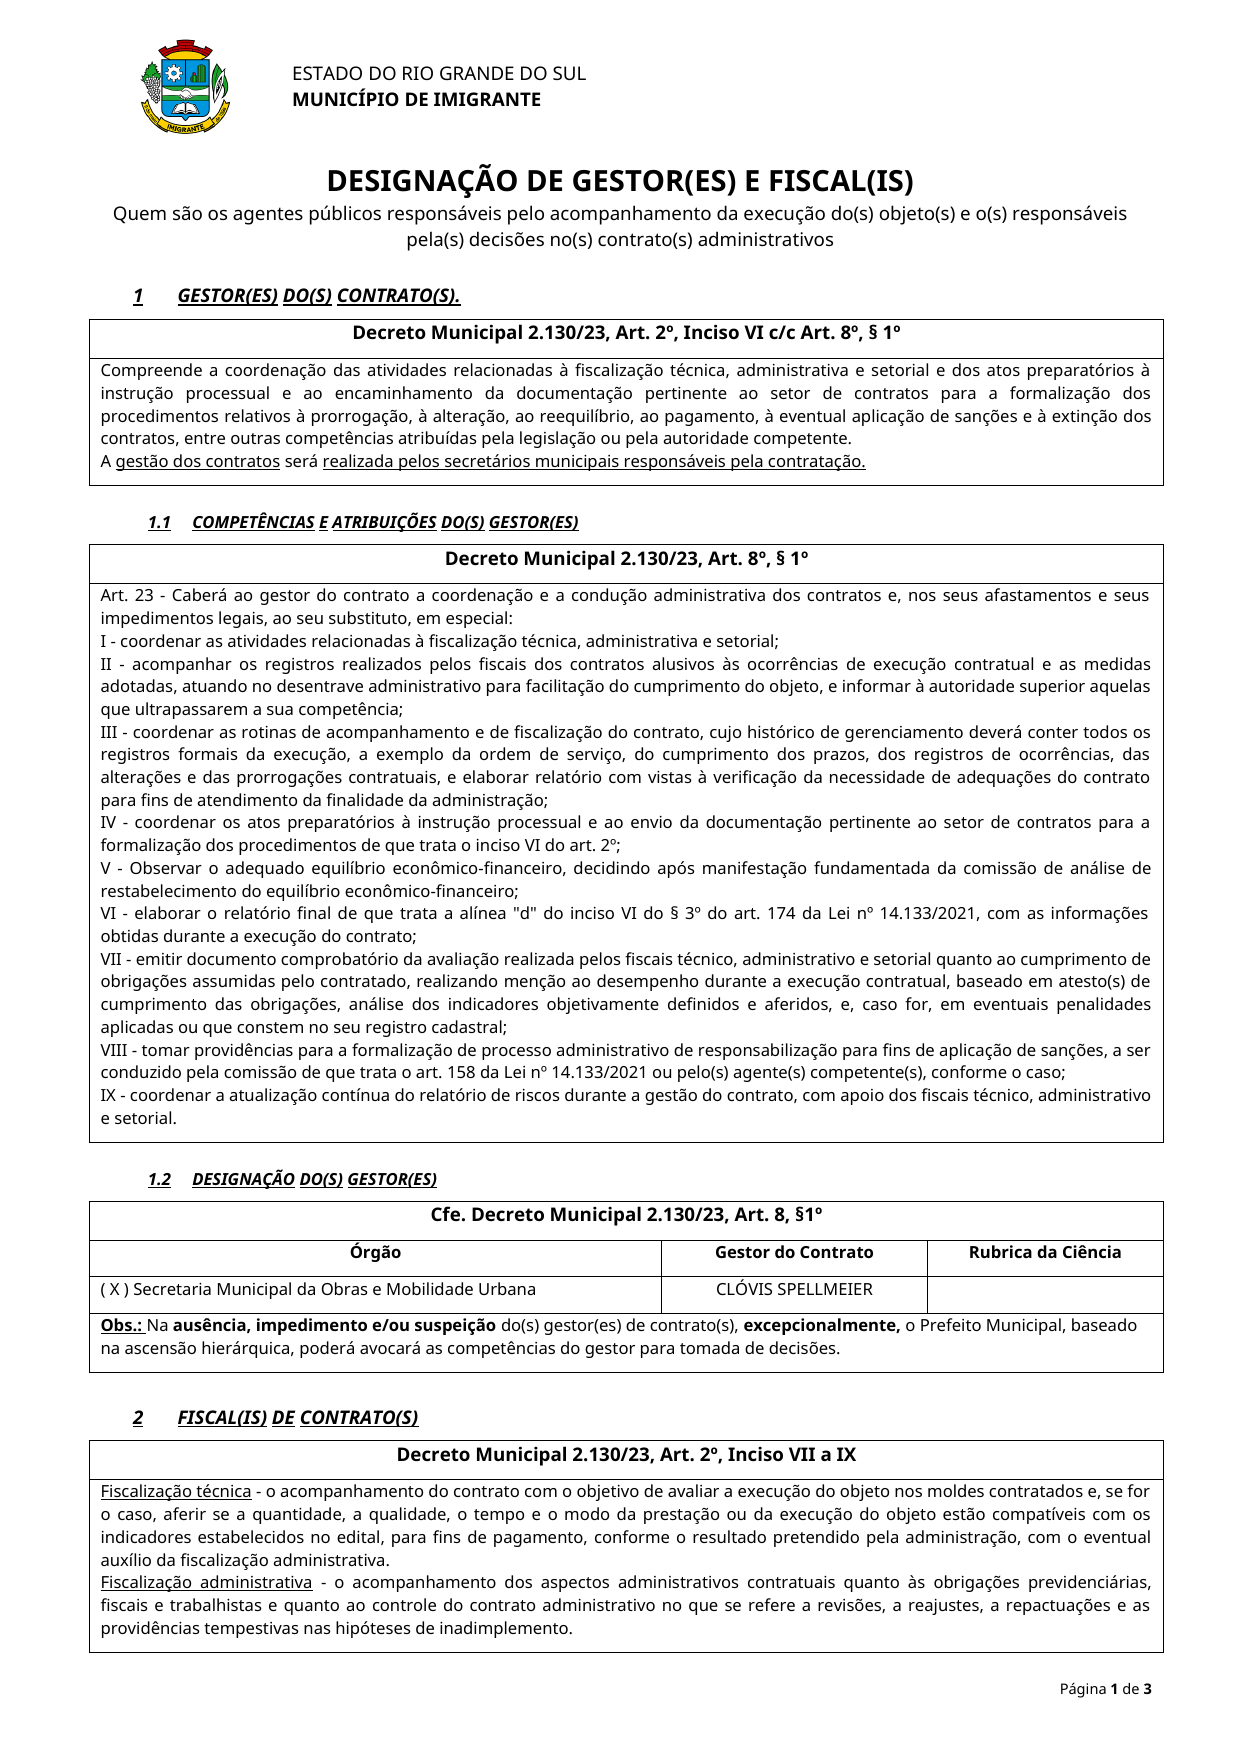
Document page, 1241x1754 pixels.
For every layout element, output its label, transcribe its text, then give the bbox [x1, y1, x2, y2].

subtitle Designação do(s) Gestor(es) [148, 1168, 1152, 1190]
table_cell CLÓVIS SPELLMEIER [662, 1277, 927, 1313]
table_cell Rubrica da Ciência [928, 1241, 1163, 1276]
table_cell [90, 1480, 1163, 1652]
text DESIGNAÇÃO DE GESTOR(ES) E FISCAL(IS) [89, 161, 1152, 200]
subtitle Fiscal(is) DE Contrato(s) [133, 1404, 1152, 1429]
table_cell Órgão [90, 1241, 661, 1276]
picture [138, 38, 232, 135]
table_cell Gestor do Contrato [662, 1241, 927, 1276]
table_cell Art. 23 - Caberá ao gestor do contrato a coordenação e a condução administrativa dos contratos e, nos seus afastamentos e seus impedimentos legais, ao seu substituto, em especial: I - coordenar as atividades relacionadas à fiscalização técnica, administrativa e setorial; II - acompanhar os registros realizados pelos fiscais dos contratos alusivos às ocorrências de execução contratual e as medidas adotadas, atuando no desentrave administrativo para facilitação do cumprimento do objeto, e informar à autoridade superior aquelas que ultrapassarem a sua competência; III - coordenar as rotinas de acompanhamento e de fiscalização do contrato, cujo histórico de gerenciamento deverá conter todos os registros formais da execução, a exemplo da ordem de serviço, do cumprimento dos prazos, dos registros de ocorrências, das alterações e das prorrogações contratuais, e elaborar relatório com vistas à verificação da necessidade de adequações do contrato para fins de atendimento da finalidade da administração; IV - coordenar os atos preparatórios à instrução processual e ao envio da documentação pertinente ao setor de contratos para a formalização dos procedimentos de que trata o inciso VI do art. 2º; V - Observar o adequado equilíbrio econômico-financeiro, decidindo após manifestação fundamentada da comissão de análise de restabelecimento do equilíbrio econômico-financeiro; VI - elaborar o relatório final de que trata a alínea "d" do inciso VI do § 3º do art. 174 da Lei nº 14.133/2021, com as informações obtidas durante a execução do contrato; VII - emitir documento comprobatório da avaliação realizada pelos fiscais técnico, administrativo e setorial quanto ao cumprimento de obrigações assumidas pelo contratado, realizando menção ao desempenho durante a execução contratual, baseado em atesto(s) de cumprimento das obrigações, análise dos indicadores objetivamente definidos e aferidos, e, caso for, em eventuais penalidades aplicadas ou que constem no seu registro cadastral; VIII - tomar providências para a formalização de processo administrativo de responsabilização para fins de aplicação de sanções, a ser conduzido pela comissão de que trata o art. 158 da Lei nº 14.133/2021 ou pelo(s) agente(s) competente(s), conforme o caso; IX - coordenar a atualização contínua do relatório de riscos durante a gestão do contrato, com apoio dos fiscais técnico, administrativo e setorial. [90, 584, 1163, 1142]
subtitle Competências e Atribuições do(s) Gestor(es) [148, 511, 1152, 533]
text Quem são os agentes públicos responsáveis pelo acompanhamento da execução do(s) objeto(s) e o(s) responsáveis pela(s) decisões no(s) contrato(s) administrativos [89, 200, 1152, 251]
table_cell [928, 1277, 1163, 1313]
table_header Decreto Municipal 2.130/23, Art. 8º, § 1º [90, 545, 1163, 583]
table_cell Obs.: Na ausência, impedimento e/ou suspeição do(s) gestor(es) de contrato(s), excepcionalmente, o Prefeito Municipal, baseado na ascensão hierárquica, poderá avocará as competências do gestor para tomada de decisões. [90, 1314, 1163, 1372]
table_header Cfe. Decreto Municipal 2.130/23, Art. 8, §1º [90, 1202, 1163, 1240]
subtitle Gestor(es) do(s) Contrato(s). [133, 283, 1152, 308]
table_header Decreto Municipal 2.130/23, Art. 2º, Inciso VI c/c Art. 8º, § 1º [90, 320, 1163, 358]
table_header Decreto Municipal 2.130/23, Art. 2º, Inciso VII a IX [90, 1441, 1163, 1479]
table_cell Compreende a coordenação das atividades relacionadas à fiscalização técnica, administrativa e setorial e dos atos preparatórios à instrução processual e ao encaminhamento da documentação pertinente ao setor de contratos para a formalização dos procedimentos relativos à prorrogação, à alteração, ao reequilíbrio, ao pagamento, à eventual aplicação de sanções e à extinção dos contratos, entre outras competências atribuídas pela legislação ou pela autoridade competente. A gestão dos contratos será realizada pelos secretários municipais responsáveis pela contratação. [90, 359, 1163, 485]
table_cell ( X ) Secretaria Municipal da Obras e Mobilidade Urbana [90, 1277, 661, 1313]
